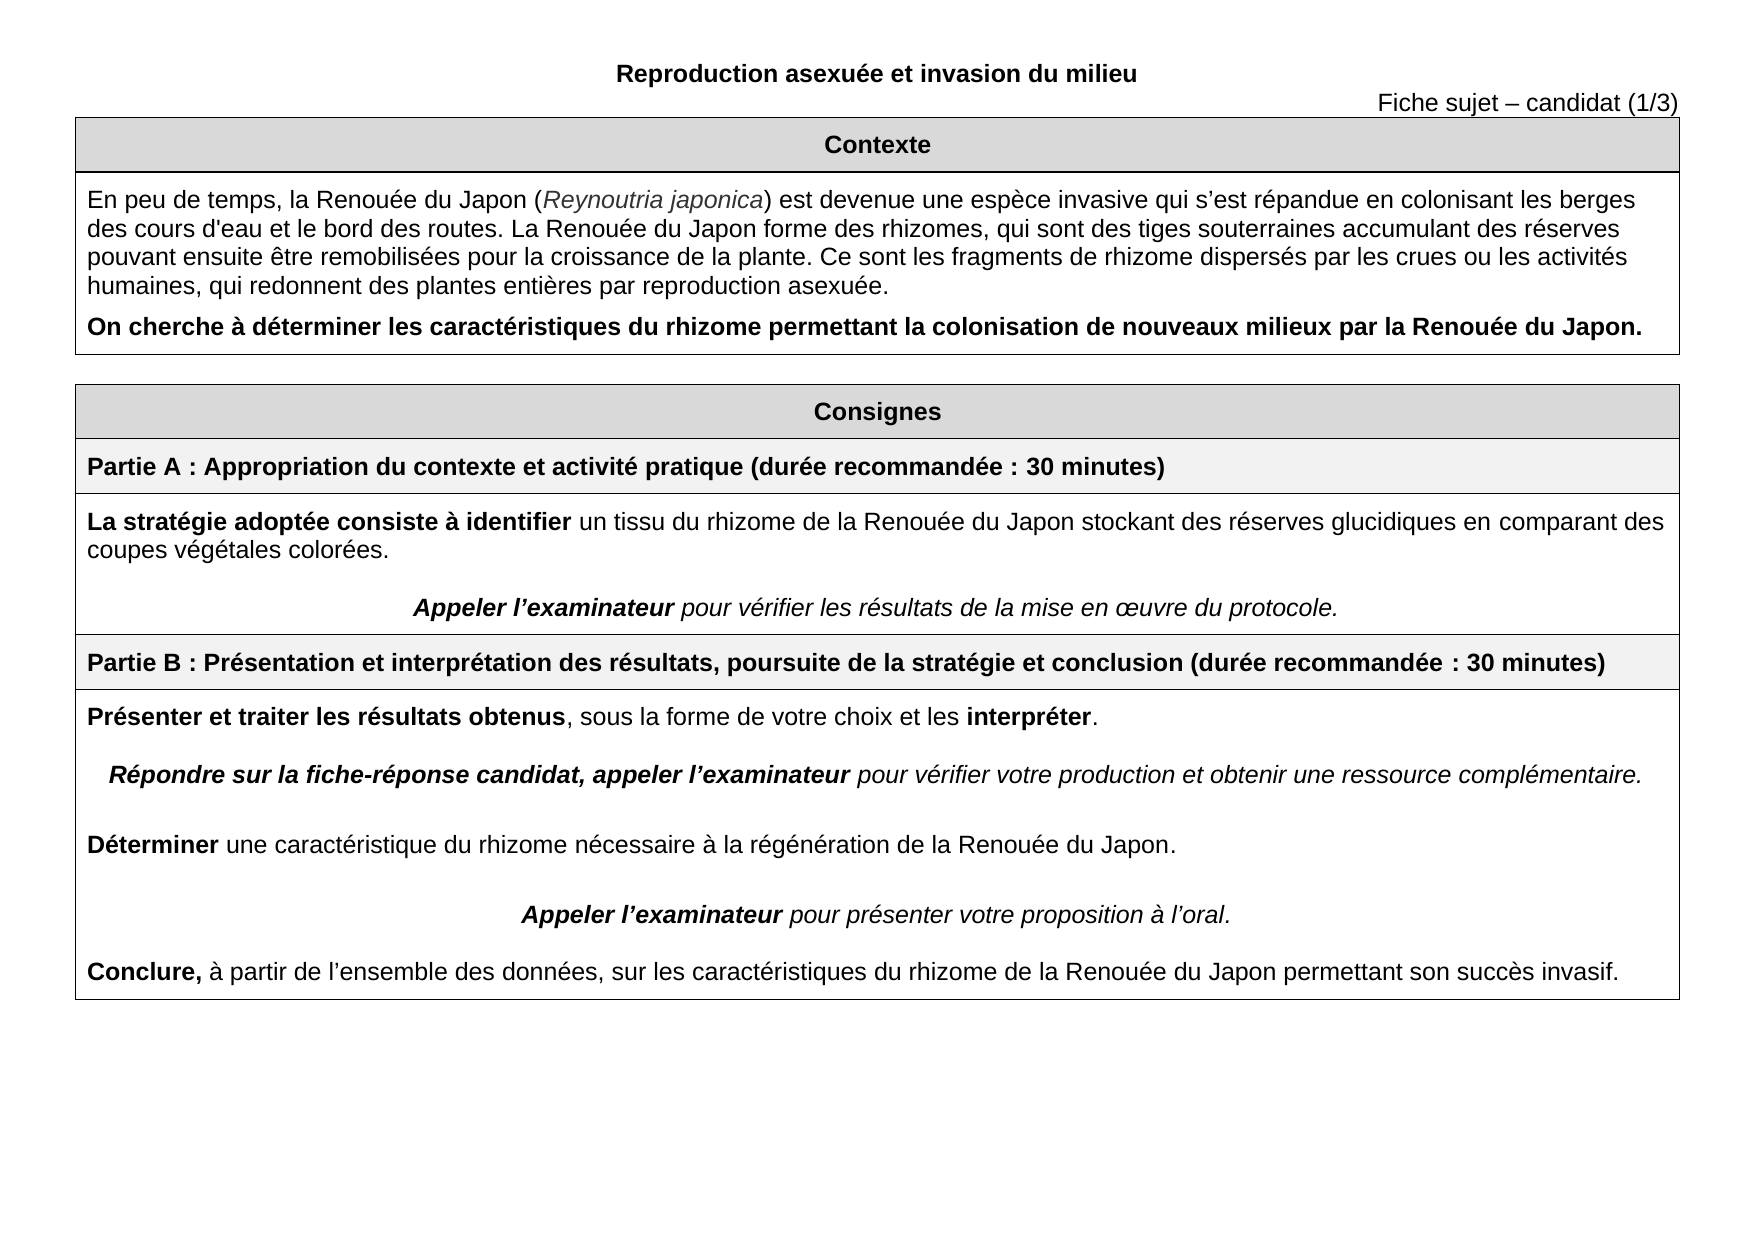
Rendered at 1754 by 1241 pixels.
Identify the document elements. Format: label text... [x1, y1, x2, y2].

table_cell Partie A : Appropriation du contexte et activité pratique (durée recommandée : 30 minutes) [76, 439, 1679, 493]
table_cell Présenter et traiter les résultats obtenus, sous la forme de votre choix et les interpréter. Répondre sur la fiche-réponse candidat, appeler l’examinateur pour vérifier votre production et obtenir une ressource complémentaire. Déterminer une caractéristique du rhizome nécessaire à la régénération de la Renouée du Japon. Appeler l’examinateur pour présenter votre proposition à l’oral. Conclure, à partir de l’ensemble des données, sur les caractéristiques du rhizome de la Renouée du Japon permettant son succès invasif. [76, 690, 1679, 999]
table_cell Partie B : Présentation et interprétation des résultats, poursuite de la stratégie et conclusion (durée recommandée : 30 minutes) [76, 635, 1679, 689]
table_cell En peu de temps, la Renouée du Japon (Reynoutria japonica) est devenue une espèce invasive qui s’est répandue en colonisant les berges des cours d'eau et le bord des routes. La Renouée du Japon forme des rhizomes, qui sont des tiges souterraines accumulant des réserves pouvant ensuite être remobilisées pour la croissance de la plante. Ce sont les fragments de rhizome dispersés par les crues ou les activités humaines, qui redonnent des plantes entières par reproduction asexuée. On cherche à déterminer les caractéristiques du rhizome permettant la colonisation de nouveaux milieux par la Renouée du Japon. [76, 173, 1679, 354]
table_header Contexte [76, 118, 1679, 171]
table_header Consignes [76, 385, 1679, 438]
table_cell La stratégie adoptée consiste à identifier un tissu du rhizome de la Renouée du Japon stockant des réserves glucidiques en comparant des coupes végétales colorées. Appeler l’examinateur pour vérifier les résultats de la mise en œuvre du protocole. [76, 494, 1679, 634]
text Fiche sujet – candidat (1/3) [665, 88, 1679, 117]
